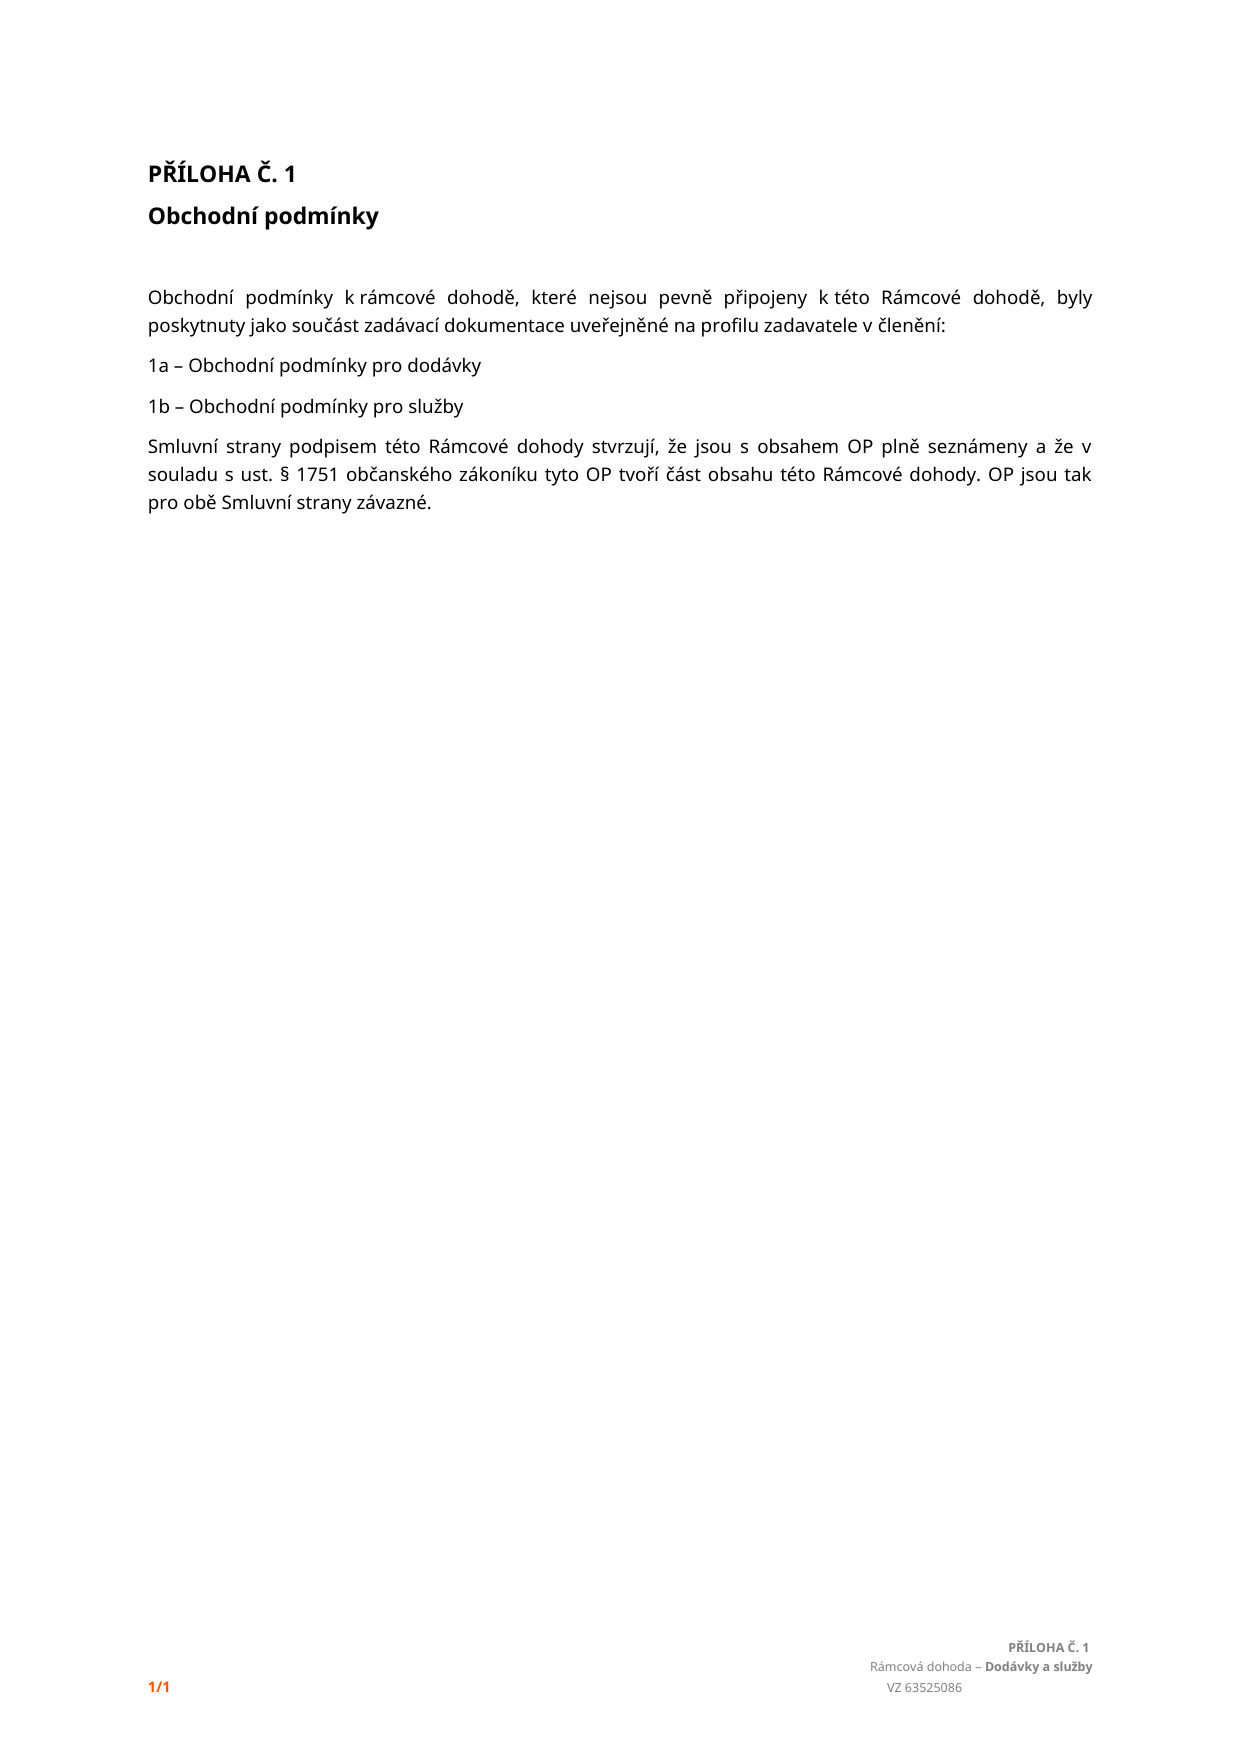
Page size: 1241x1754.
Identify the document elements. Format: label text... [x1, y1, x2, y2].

text Smluvní strany podpisem této Rámcové dohody stvrzují, že jsou s obsahem OP plně seznámeny a že v souladu s ust. § 1751 občanského zákoníku tyto OP tvoří část obsahu této Rámcové dohody. OP jsou tak pro obě Smluvní strany závazné. [148, 434, 1093, 515]
text 1a – Obchodní podmínky pro dodávky [148, 353, 1093, 378]
text Obchodní podmínky k rámcové dohodě, které nejsou pevně připojeny k této Rámcové dohodě, byly poskytnuty jako součást zadávací dokumentace uveřejněné na profilu zadavatele v členění: [148, 284, 1093, 338]
text Obchodní podmínky [148, 201, 1093, 230]
text Příloha č. 1 [148, 159, 1093, 188]
text 1b – Obchodní podmínky pro služby [148, 393, 1093, 419]
